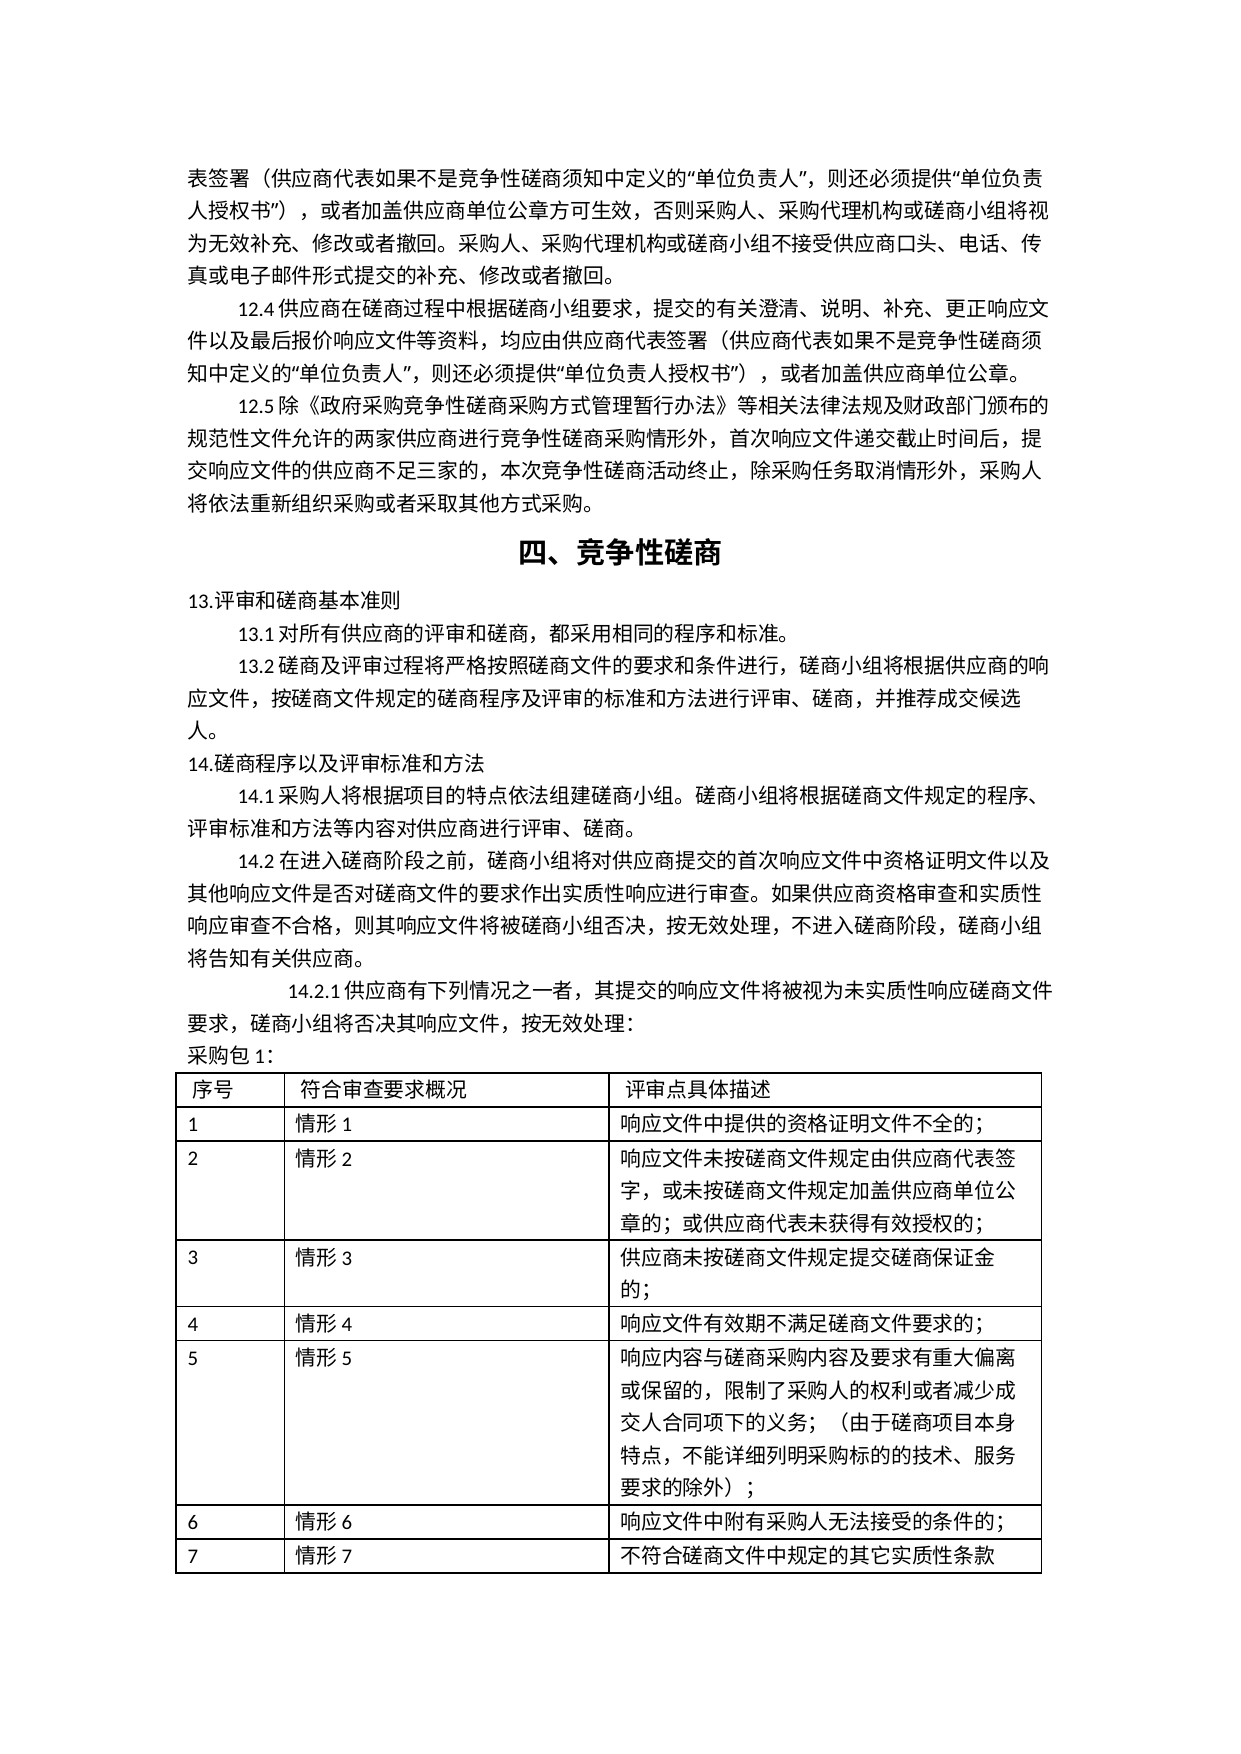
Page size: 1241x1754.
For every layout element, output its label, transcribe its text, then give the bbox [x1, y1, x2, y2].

table_cell 情形3 [285, 1241, 608, 1306]
text 12.4供应商在磋商过程中根据磋商小组要求，提交的有关澄清、说明、补充、更正响应文件以及最后报价响应文件等资料，均应由供应商代表签署（供应商代表如果不是竞争性磋商须知中定义的“单位负责人”，则还必须提供“单位负责人授权书”），或者加盖供应商单位公章。 [187, 292, 1053, 389]
table_header 评审点具体描述 [610, 1074, 1041, 1106]
table_header 符合审查要求概况 [285, 1074, 608, 1106]
table_header 序号 [177, 1074, 284, 1106]
table_cell 1 [177, 1108, 284, 1140]
table_cell 6 [177, 1506, 284, 1538]
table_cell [610, 1540, 1041, 1572]
text 四、竞争性磋商 [187, 519, 1053, 584]
table_cell 响应文件有效期不满足磋商文件要求的； [610, 1307, 1041, 1340]
table_cell 3 [177, 1241, 284, 1306]
text 14.1采购人将根据项目的特点依法组建磋商小组。磋商小组将根据磋商文件规定的程序、评审标准和方法等内容对供应商进行评审、磋商。 [187, 779, 1053, 844]
table_cell 情形6 [285, 1506, 608, 1538]
text 14.磋商程序以及评审标准和方法 [187, 747, 1053, 779]
text 14.2 在进入磋商阶段之前，磋商小组将对供应商提交的首次响应文件中资格证明文件以及其他响应文件是否对磋商文件的要求作出实质性响应进行审查。如果供应商资格审查和实质性响应审查不合格，则其响应文件将被磋商小组否决，按无效处理，不进入磋商阶段，磋商小组将告知有关供应商。 [187, 844, 1053, 974]
table_cell 情形2 [285, 1142, 608, 1239]
table_cell 4 [177, 1307, 284, 1340]
table_cell 供应商未按磋商文件规定提交磋商保证金的； [610, 1241, 1041, 1306]
text 采购包1： [187, 1039, 1053, 1072]
text 13.评审和磋商基本准则 [187, 584, 1053, 617]
table_cell 情形4 [285, 1307, 608, 1340]
table_cell 情形1 [285, 1108, 608, 1140]
text 14.2.1供应商有下列情况之一者，其提交的响应文件将被视为未实质性响应磋商文件要求，磋商小组将否决其响应文件，按无效处理： [187, 974, 1053, 1039]
table_cell 7 [177, 1540, 284, 1572]
table_cell 响应文件未按磋商文件规定由供应商代表签字，或未按磋商文件规定加盖供应商单位公章的；或供应商代表未获得有效授权的； [610, 1142, 1041, 1239]
table_cell 5 [177, 1341, 284, 1504]
table_cell 情形5 [285, 1341, 608, 1504]
table_cell 2 [177, 1142, 284, 1239]
text 13.2磋商及评审过程将严格按照磋商文件的要求和条件进行，磋商小组将根据供应商的响应文件，按磋商文件规定的磋商程序及评审的标准和方法进行评审、磋商，并推荐成交候选人。 [187, 649, 1053, 747]
table_cell 响应文件中提供的资格证明文件不全的； [610, 1108, 1041, 1140]
table_cell 响应内容与磋商采购内容及要求有重大偏离或保留的，限制了采购人的权利或者减少成交人合同项下的义务；（由于磋商项目本身特点，不能详细列明采购标的的技术、服务要求的除外）； [610, 1341, 1041, 1504]
text 13.1对所有供应商的评审和磋商，都采用相同的程序和标准。 [187, 617, 1053, 649]
text 12.5除《政府采购竞争性磋商采购方式管理暂行办法》等相关法律法规及财政部门颁布的规范性文件允许的两家供应商进行竞争性磋商采购情形外，首次响应文件递交截止时间后，提交响应文件的供应商不足三家的，本次竞争性磋商活动终止，除采购任务取消情形外，采购人将依法重新组织采购或者采取其他方式采购。 [187, 389, 1053, 519]
table_cell 情形7 [285, 1540, 608, 1572]
table_cell 响应文件中附有采购人无法接受的条件的； [610, 1506, 1041, 1538]
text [187, 162, 1053, 292]
